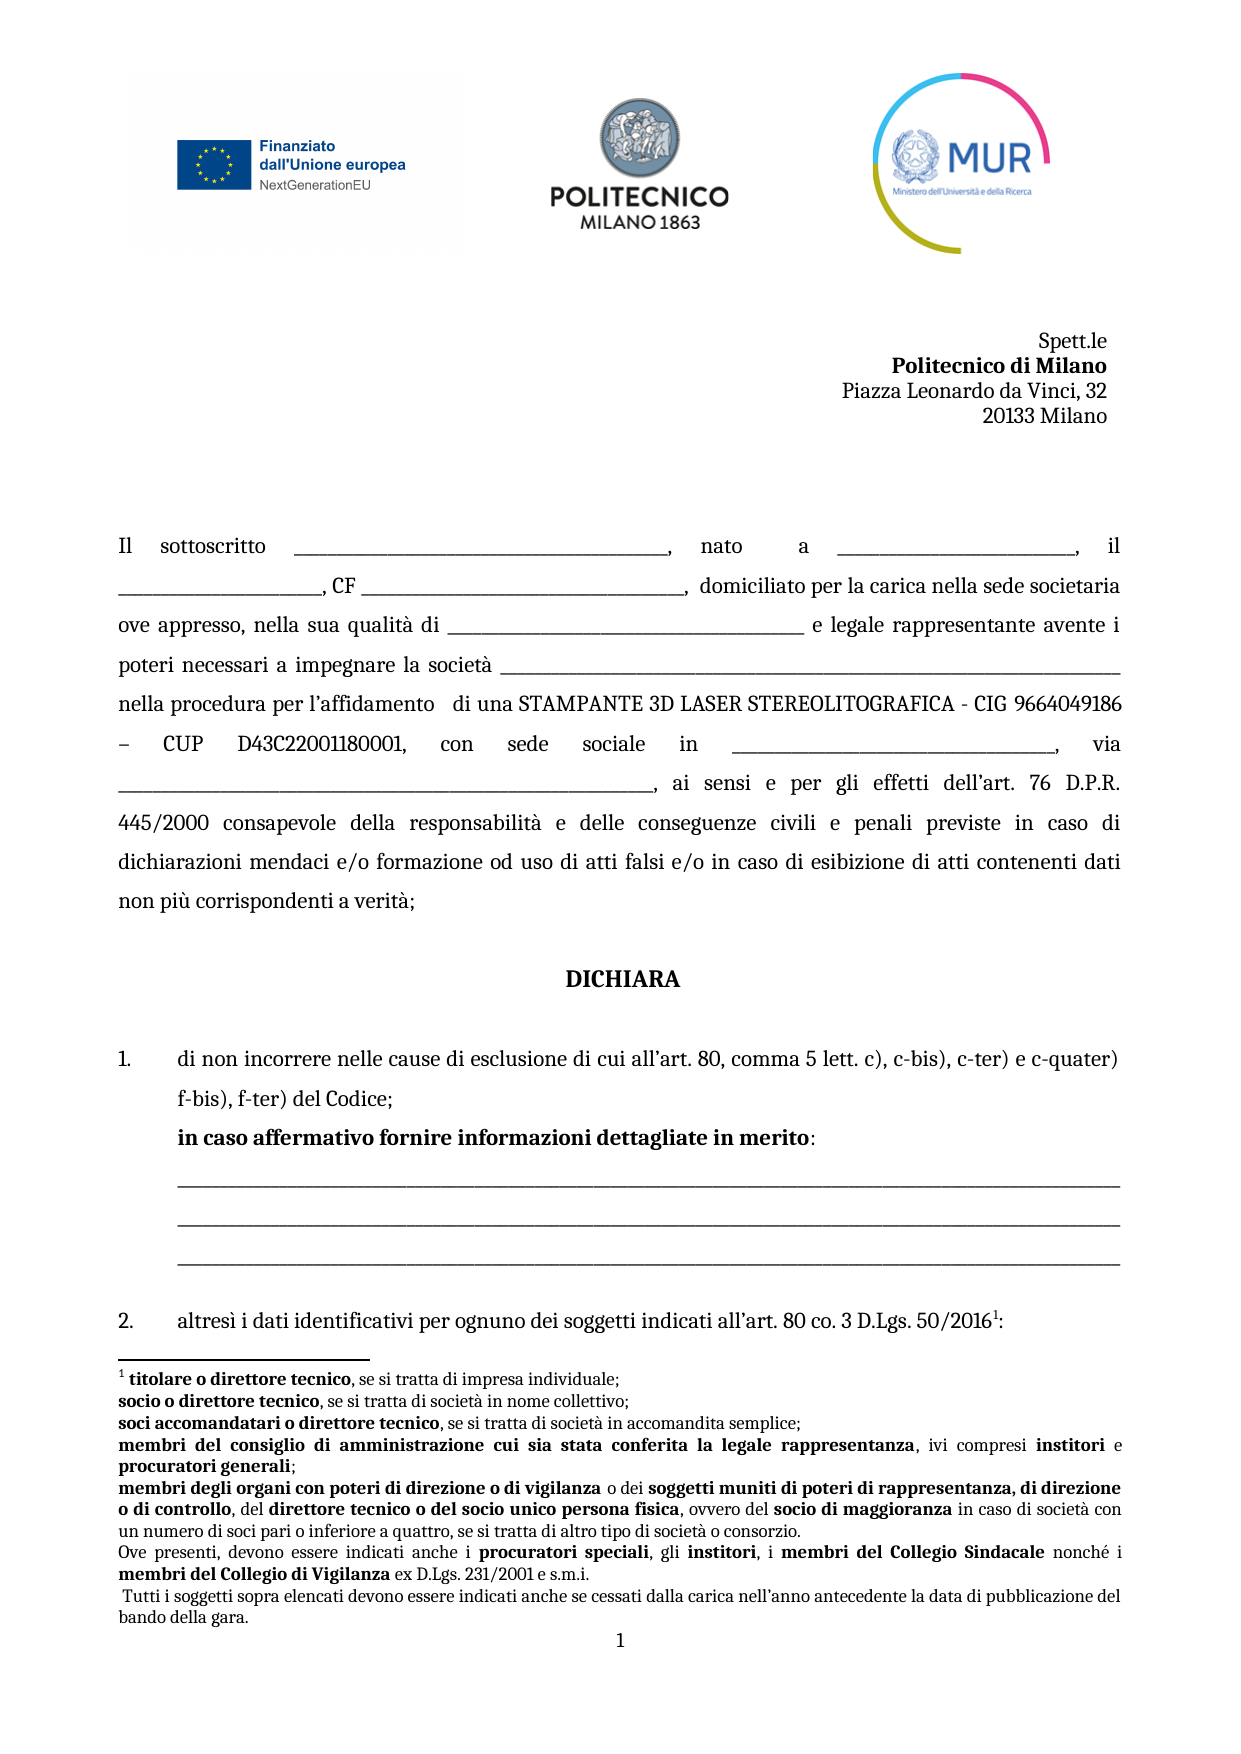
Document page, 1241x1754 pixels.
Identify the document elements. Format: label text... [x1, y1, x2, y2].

list in caso affermativo fornire informazioni dettagliate in merito: [177, 1125, 1122, 1151]
list altresì i dati identificativi per ognuno dei soggetti indicati all’art. 80 co. 3 D.Lgs. 50/2016: [118, 1308, 1122, 1334]
picture [872, 73, 1050, 254]
text DICHIARA [118, 965, 1122, 994]
picture [551, 98, 729, 229]
text Il sottoscritto ____________________________________________, nato a ____________________________, il ________________________, CF ______________________________________, domiciliato per la carica nella sede societaria ove appresso, nella sua qualità di __________________________________________ e legale rappresentante avente i poteri necessari a impegnare la società _________________________________________________________________________ nella procedura per l’affidamento di una STAMPANTE 3D LASER STEREOLITOGRAFICA - CIG 9664049186 – CUP D43C22001180001, con sede sociale in ______________________________________, via _______________________________________________________________, ai sensi e per gli effetti dell’art. 76 D.P.R. 445/2000 consapevole della responsabilità e delle conseguenze civili e penali previste in caso di dichiarazioni mendaci e/o formazione od uso di atti falsi e/o in caso di esibizione di atti contenenti dati non più corrispondenti a verità; [118, 533, 1122, 914]
list di non incorrere nelle cause di esclusione di cui all’art. 80, comma 5 lett. c), c-bis), c-ter) e c-quater) f-bis), f-ter) del Codice; [118, 1046, 1122, 1112]
list _____________________________________________________________________________________________________________________________________________________________________________________________________________________________________________________________________________________________________________________________________________ [177, 1164, 1122, 1269]
picture [129, 75, 468, 253]
